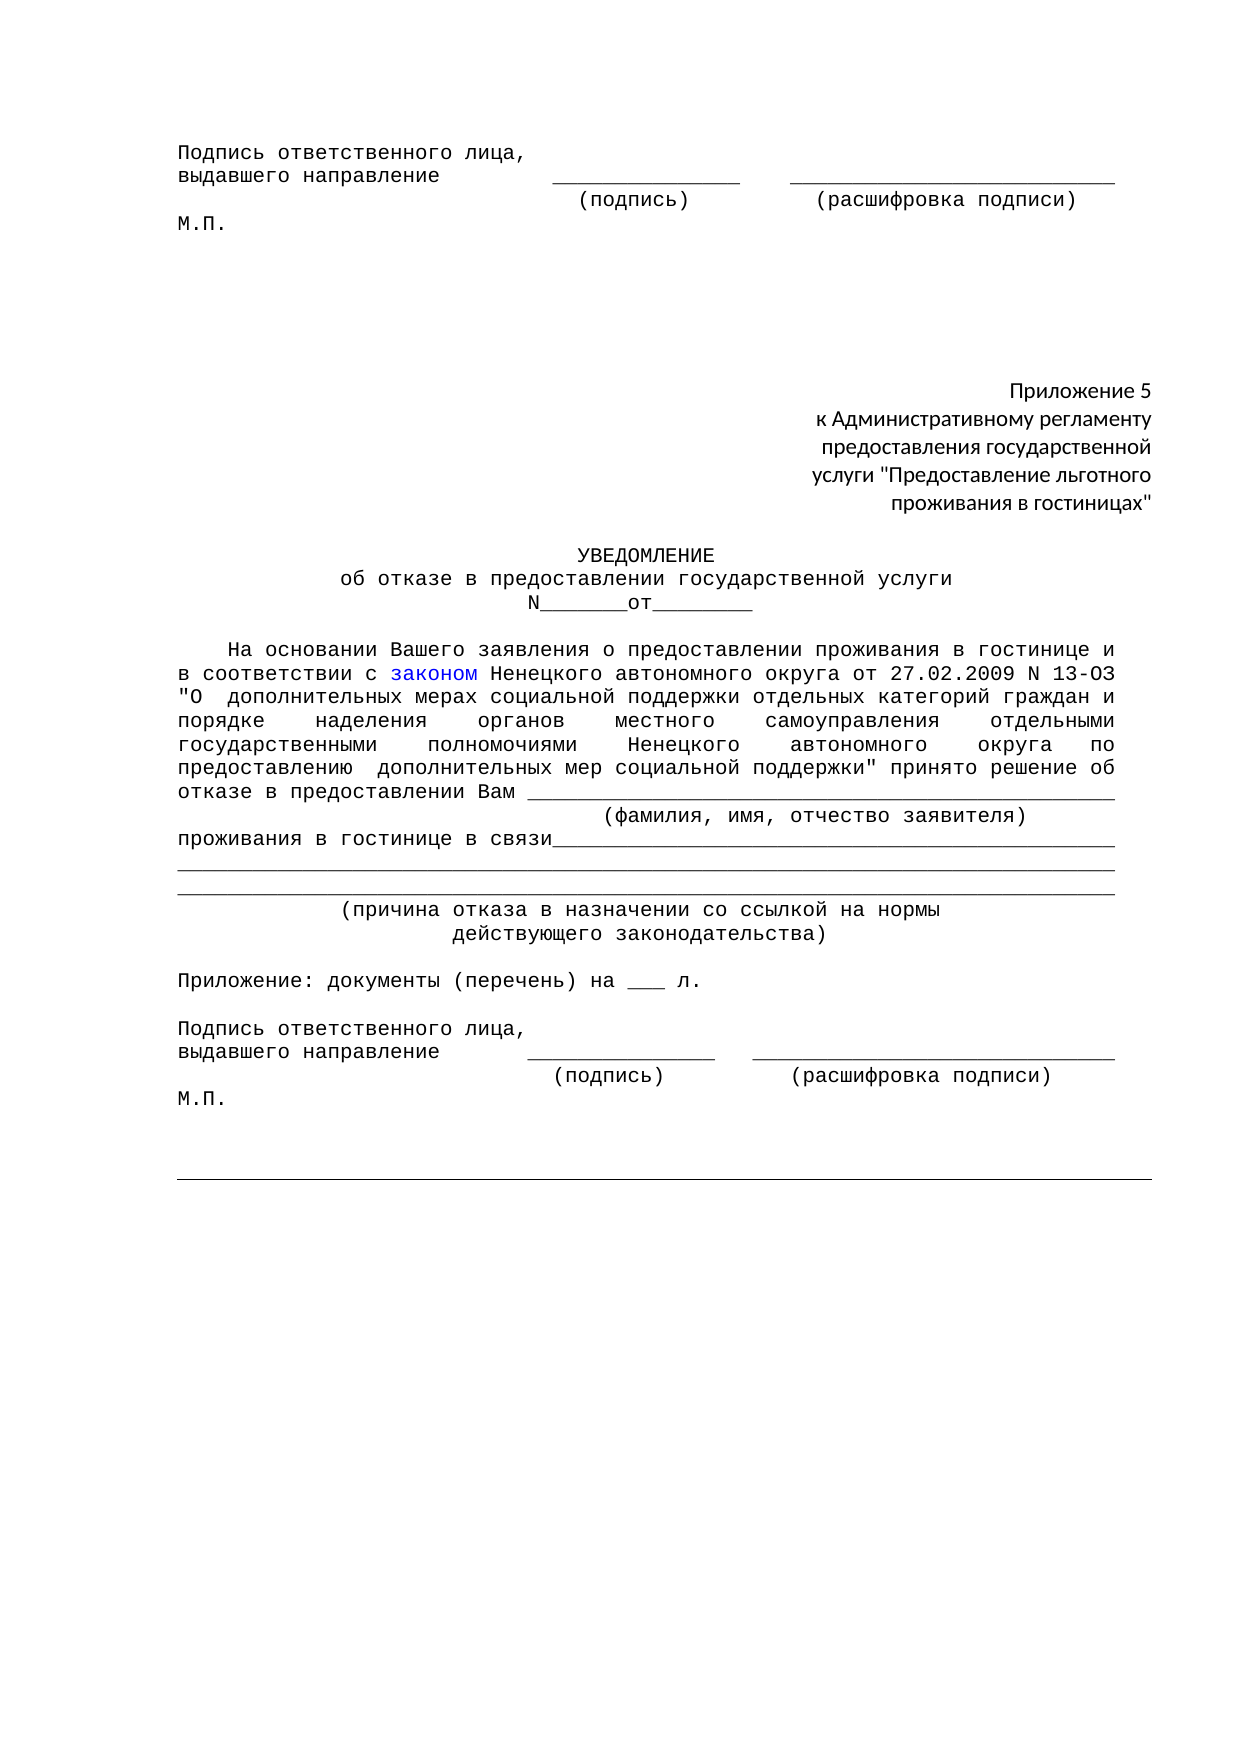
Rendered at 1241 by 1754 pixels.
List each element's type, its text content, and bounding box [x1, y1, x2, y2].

text в соответствии с законом Ненецкого автономного округа от 27.02.2009 N 13-ОЗ [177, 663, 1152, 686]
text порядке наделения органов местного самоуправления отдельными [177, 710, 1152, 734]
text ___________________________________________________________________________ [177, 852, 1152, 876]
text М.П. [177, 1088, 1152, 1112]
text М.П. [177, 213, 1152, 236]
text выдавшего направление _______________ __________________________ [177, 165, 1152, 189]
text "О дополнительных мерах социальной поддержки отдельных категорий граждан и [177, 686, 1152, 710]
text выдавшего направление _______________ _____________________________ [177, 1041, 1152, 1065]
text проживания в гостинице в связи_____________________________________________ [177, 828, 1152, 852]
text Приложение: документы (перечень) на ___ л. [177, 970, 1152, 994]
text (подпись) (расшифровка подписи) [177, 1065, 1152, 1088]
text действующего законодательства) [177, 923, 1152, 947]
text к Административному регламенту [177, 404, 1152, 432]
text N_______от________ [177, 592, 1152, 616]
text Подпись ответственного лица, [177, 142, 1152, 165]
text (подпись) (расшифровка подписи) [177, 189, 1152, 213]
text Приложение 5 [177, 376, 1152, 404]
text ___________________________________________________________________________ [177, 876, 1152, 899]
text отказе в предоставлении Вам _______________________________________________ [177, 781, 1152, 805]
text УВЕДОМЛЕНИЕ [177, 544, 1152, 568]
text проживания в гостиницах" [177, 488, 1152, 517]
text об отказе в предоставлении государственной услуги [177, 568, 1152, 592]
text (фамилия, имя, отчество заявителя) [177, 805, 1152, 828]
text услуги "Предоставление льготного [177, 461, 1152, 488]
text государственными полномочиями Ненецкого автономного округа по [177, 734, 1152, 757]
text Подпись ответственного лица, [177, 1017, 1152, 1041]
text предоставлению дополнительных мер социальной поддержки" принято решение об [177, 757, 1152, 781]
text предоставления государственной [177, 432, 1152, 461]
text На основании Вашего заявления о предоставлении проживания в гостинице и [177, 639, 1152, 663]
text (причина отказа в назначении со ссылкой на нормы [177, 899, 1152, 923]
